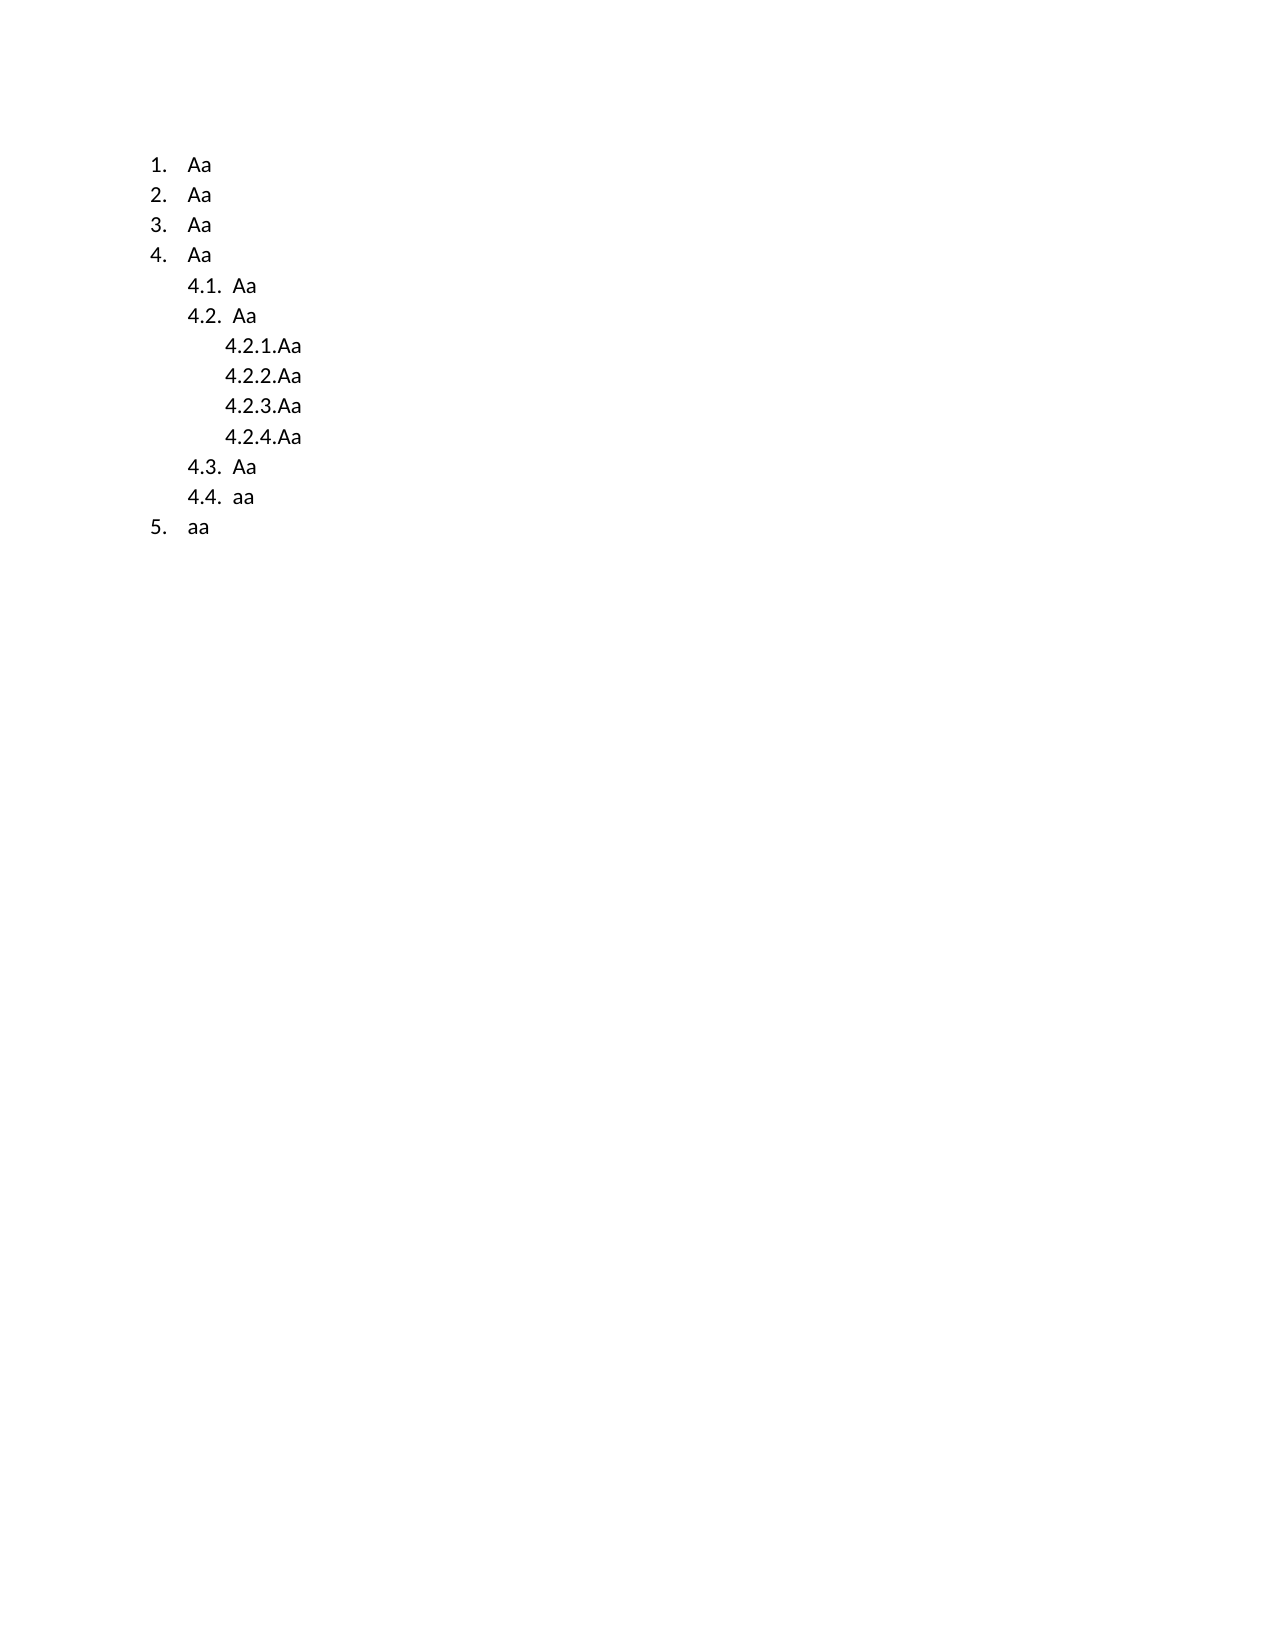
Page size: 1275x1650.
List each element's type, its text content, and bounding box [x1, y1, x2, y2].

list Aa [150, 241, 1125, 269]
list aa [187, 482, 1125, 510]
list aa [150, 512, 1125, 541]
list Aa [187, 301, 1125, 329]
list Aa [150, 180, 1125, 208]
list Aa [225, 392, 1125, 420]
list Aa [187, 452, 1125, 480]
list Aa [150, 210, 1125, 238]
list Aa [225, 331, 1125, 359]
list Aa [150, 150, 1125, 178]
list Aa [225, 422, 1125, 450]
list Aa [225, 361, 1125, 389]
list Aa [187, 271, 1125, 299]
